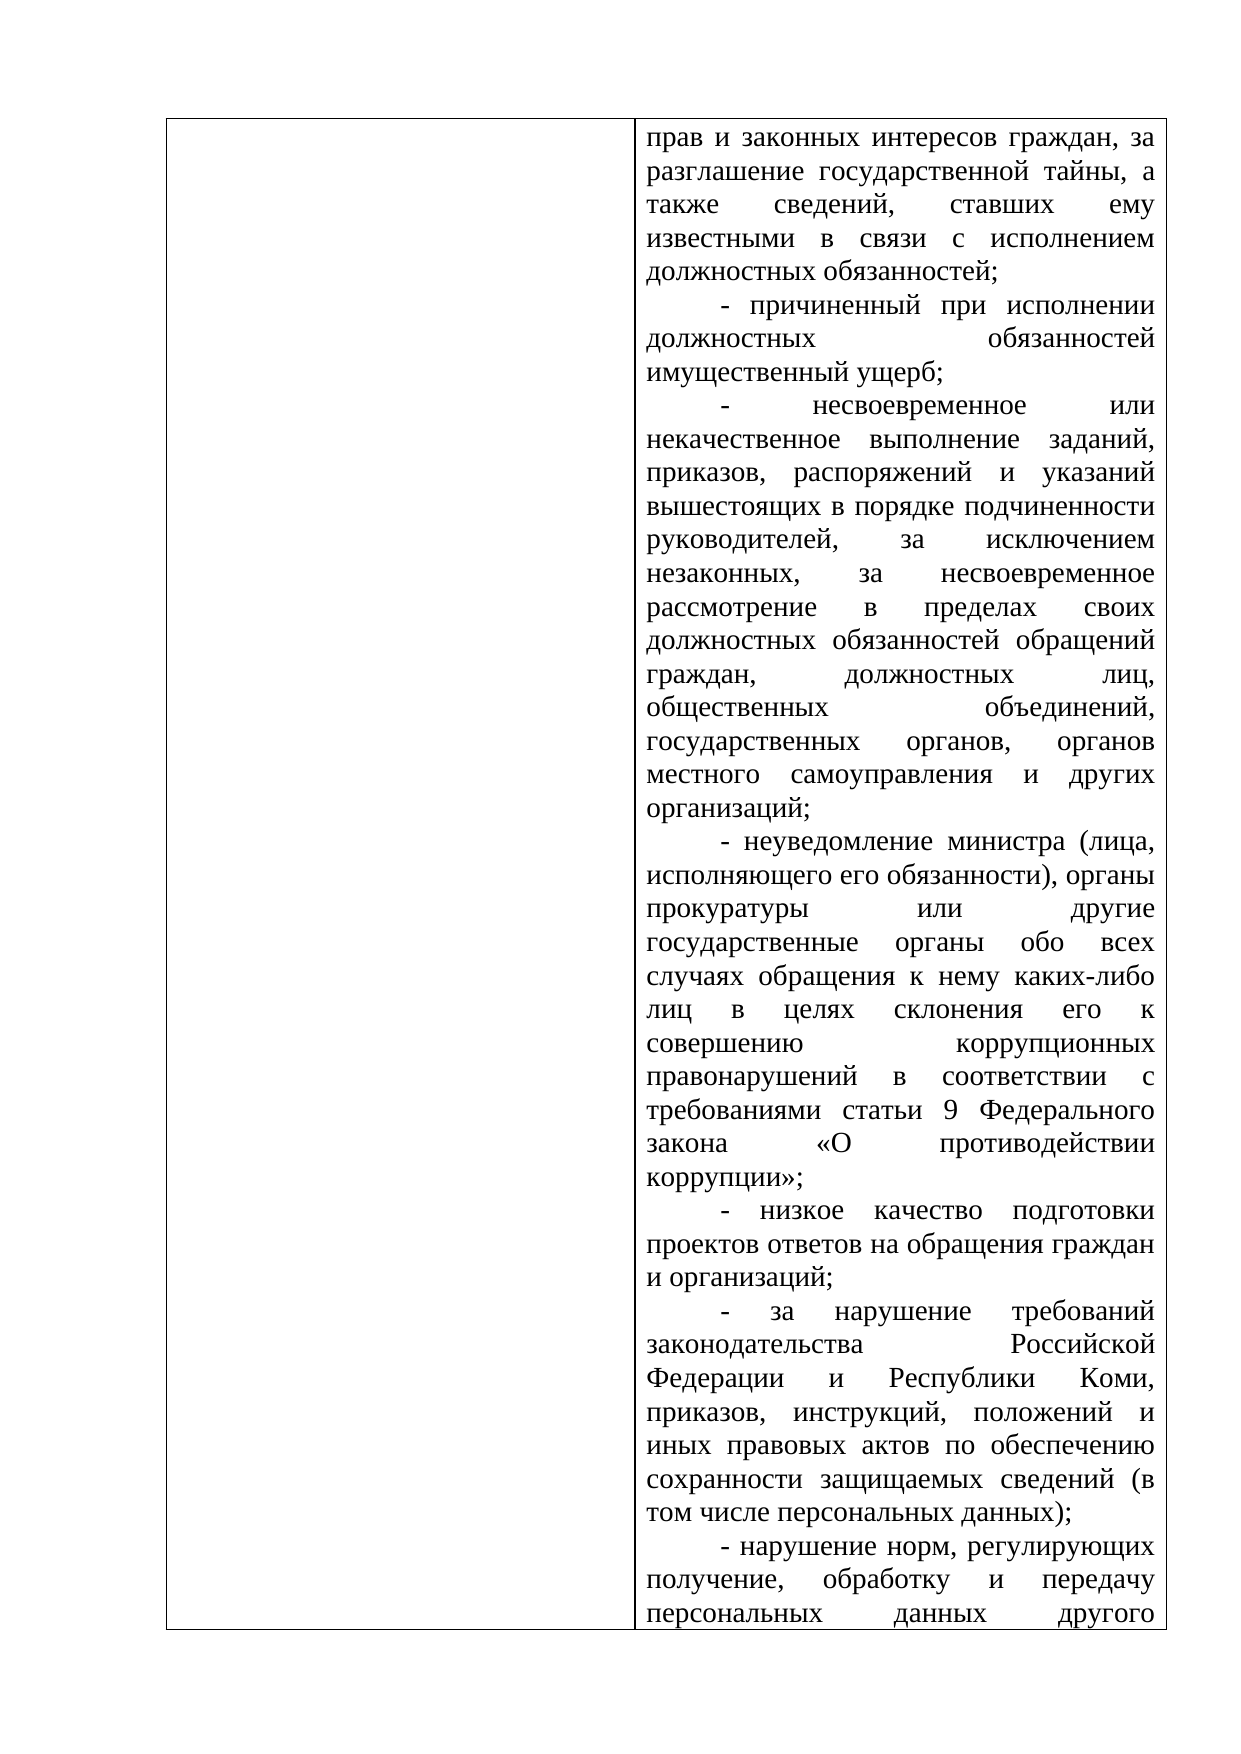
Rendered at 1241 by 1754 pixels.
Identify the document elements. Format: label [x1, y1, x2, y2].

table_cell [167, 119, 634, 1628]
table_cell [636, 119, 1166, 1628]
